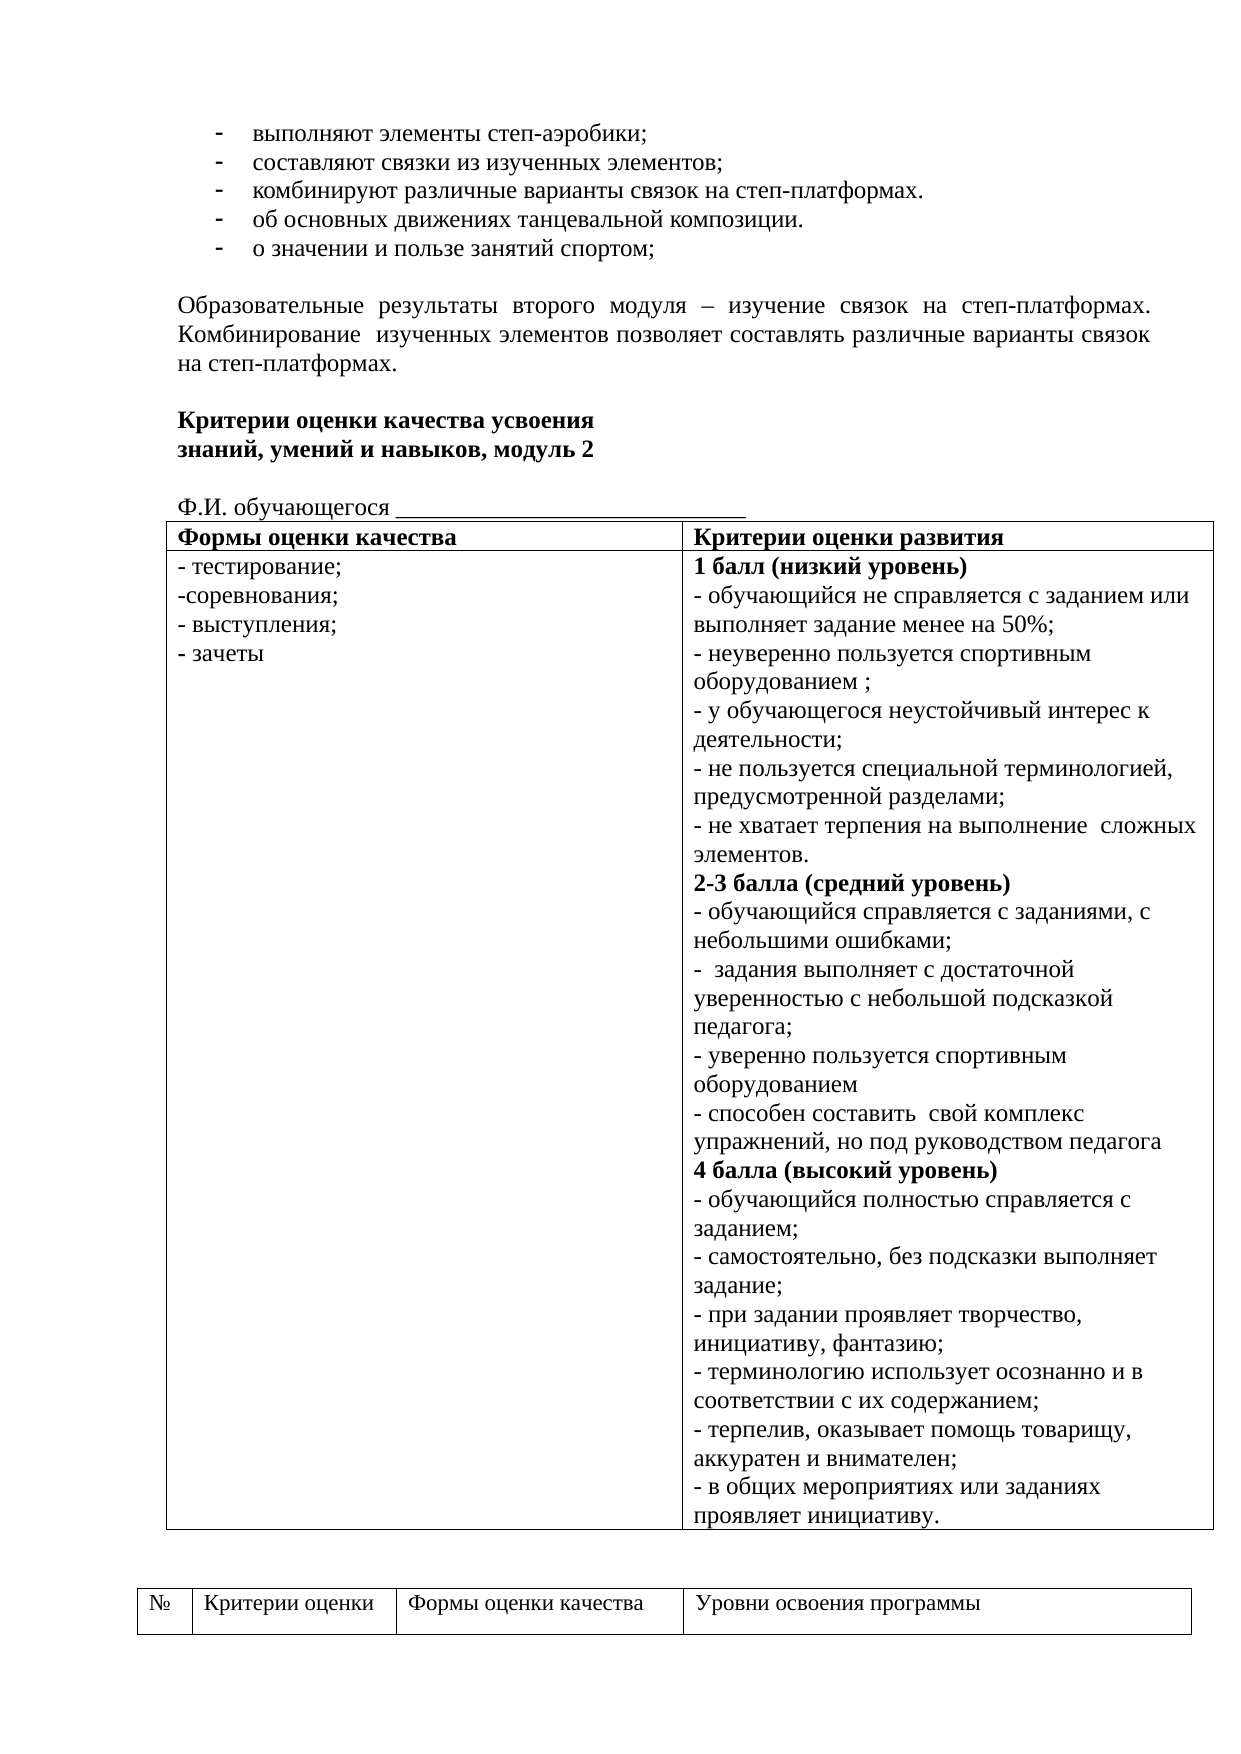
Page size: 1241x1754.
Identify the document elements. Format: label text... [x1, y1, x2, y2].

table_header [193, 1589, 396, 1634]
table_header Формы оценки качества [167, 522, 682, 550]
table_cell - тестирование; -соревнования; - выступления; - зачеты [167, 551, 682, 1529]
table_header Уровни освоения программы [684, 1589, 1191, 1634]
list составляют связки из изученных элементов; [215, 147, 1152, 176]
text знаний, умений и навыков, модуль 2 [177, 434, 1152, 463]
list выполняют элементы степ-аэробики; [215, 118, 1152, 147]
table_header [397, 1589, 683, 1634]
table_cell 1 балл (низкий уровень) - обучающийся не справляется с заданием или выполняет задание менее на 50%; - неуверенно пользуется спортивным оборудованием ; - у обучающегося неустойчивый интерес к деятельности; - не пользуется специальной терминологией, предусмотренной разделами; - не хватает терпения на выполнение сложных элементов. 2-3 балла (средний уровень) - обучающийся справляется с заданиями, с небольшими ошибками; - задания выполняет с достаточной уверенностью с небольшой подсказкой педагога; - уверенно пользуется спортивным оборудованием - способен составить свой комплекс упражнений, но под руководством педагога 4 балла (высокий уровень) - обучающийся полностью справляется с заданием; - самостоятельно, без подсказки выполняет задание; - при задании проявляет творчество, инициативу, фантазию; - терминологию использует осознанно и в соответствии с их содержанием; - терпелив, оказывает помощь товарищу, аккуратен и внимателен; - в общих мероприятиях или заданиях проявляет инициативу. [683, 551, 1213, 1529]
list о значении и пользе занятий спортом; [215, 233, 1152, 262]
list об основных движениях танцевальной композиции. [215, 204, 1152, 233]
list комбинируют различные варианты связок на степ-платформах. [215, 176, 1152, 204]
table_header № п/п [138, 1589, 192, 1634]
text Критерии оценки качества усвоения [177, 406, 1152, 434]
table_header Критерии оценки развития [683, 522, 1213, 550]
text Ф.И. обучающегося ____________________________ [177, 492, 1152, 521]
text Образовательные результаты второго модуля – изучение связок на степ-платформах. Комбинирование изученных элементов позволяет составлять различные варианты связок на степ-платформах. [177, 291, 1152, 377]
